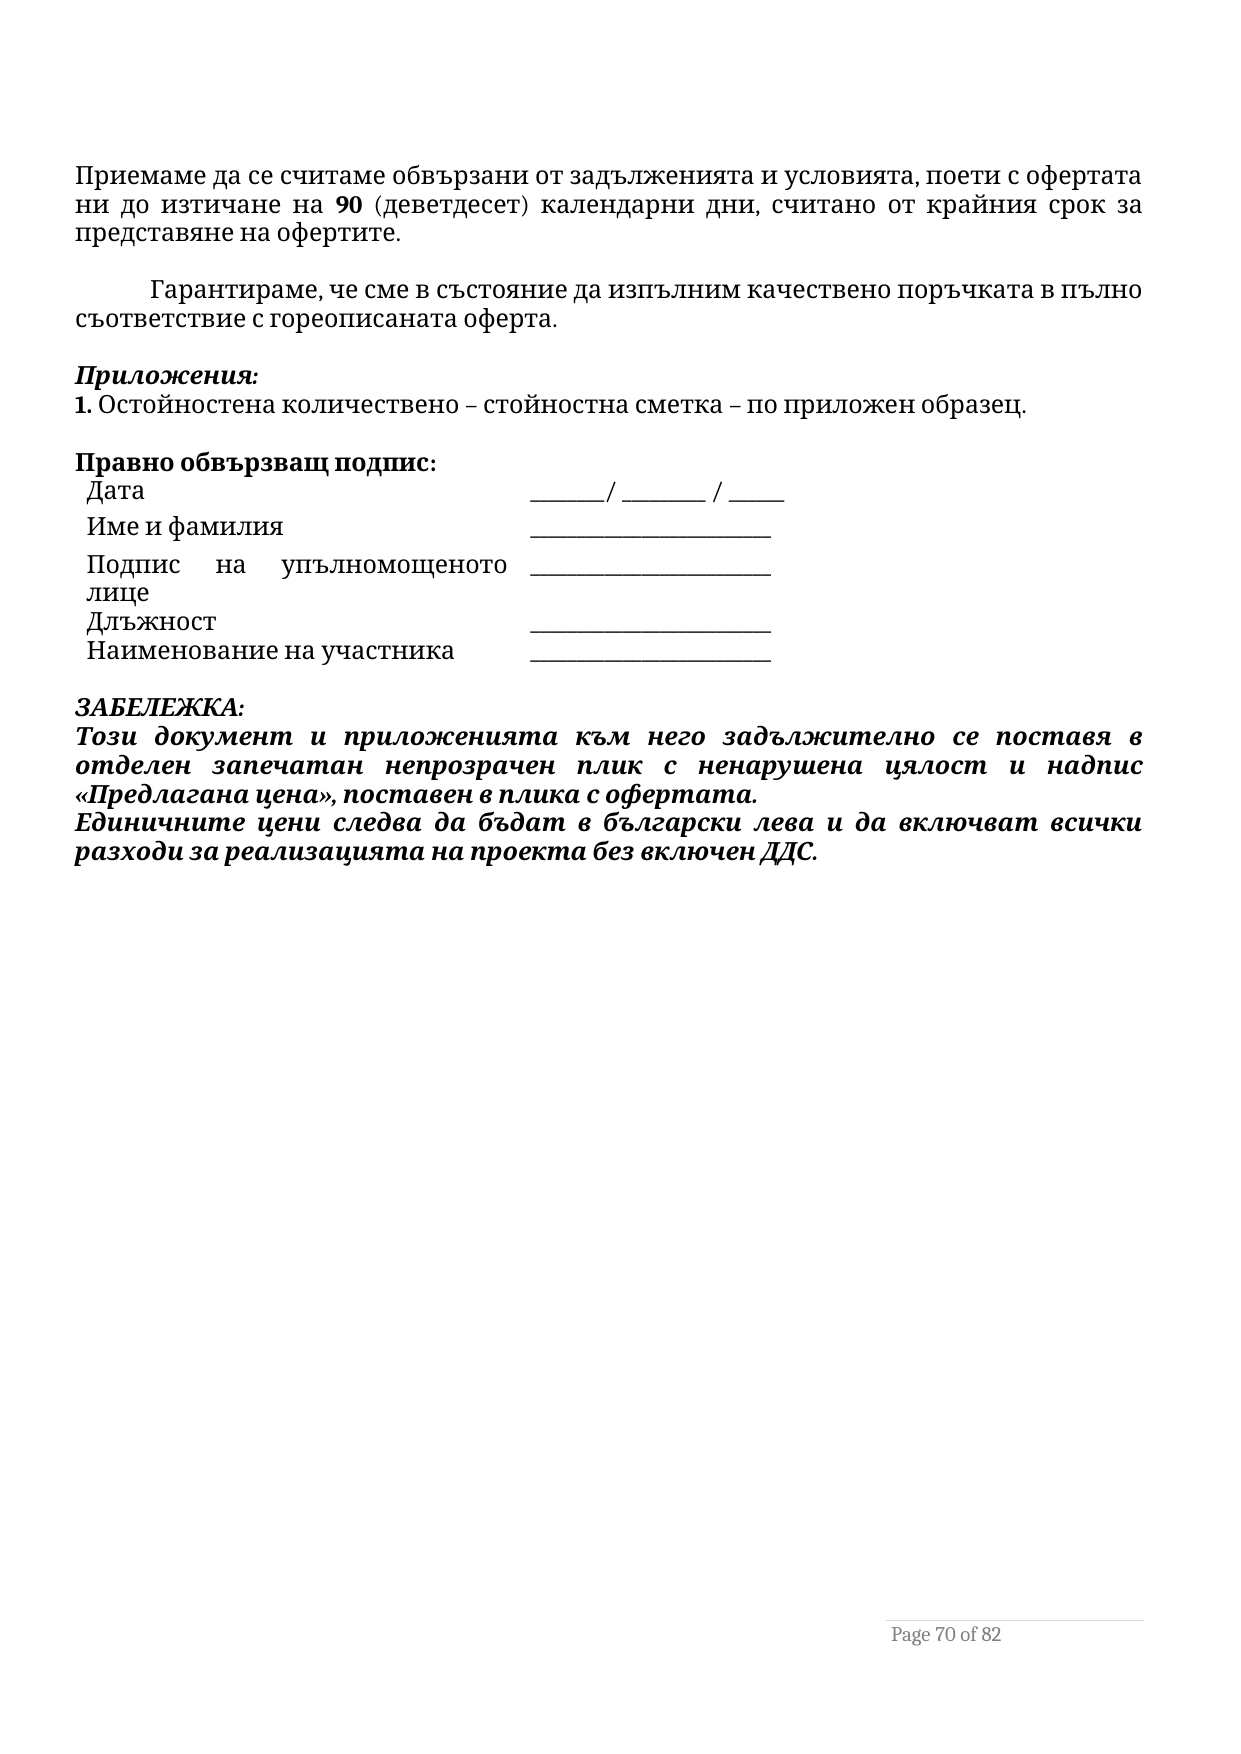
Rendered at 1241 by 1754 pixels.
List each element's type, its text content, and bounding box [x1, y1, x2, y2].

table_cell __________________________ [519, 608, 963, 637]
table_cell Подпис на упълномощеното лице [75, 551, 519, 608]
text ЗАБЕЛЕЖКА: [75, 694, 1144, 723]
table_cell Име и фамилия [75, 513, 519, 551]
text Гарантираме, че сме в състояние да изпълним качествено поръчката в пълно съответствие с гореописаната оферта. [75, 276, 1144, 333]
table_header Дата [75, 477, 519, 512]
table_header ________/ _________ / ______ [519, 477, 963, 512]
text 1. Остойностена количествено – стойностна сметка – по приложен образец. [75, 391, 1144, 420]
table_cell Длъжност [75, 608, 519, 637]
text Този документ и приложенията към него задължително се поставя в отделен запечатан непрозрачен плик с ненарушена цялост и надпис «Предлагана цена», поставен в плика с офертата. [75, 723, 1144, 809]
table_cell __________________________ [519, 637, 963, 666]
table_cell Наименование на участника [75, 637, 519, 666]
text Приемаме да се считаме обвързани от задълженията и условията, поети с офертата ни до изтичане на 90 (деветдесет) календарни дни, считано от крайния срок за представяне на офертите. [75, 162, 1144, 248]
table_cell __________________________ [519, 551, 963, 608]
text Правно обвързващ подпис: [75, 448, 1144, 477]
text Приложения: [75, 362, 1144, 391]
text Единичните цени следва да бъдат в български лева и да включват всички разходи за реализацията на проекта без включен ДДС. [75, 809, 1144, 867]
table_cell __________________________ [519, 513, 963, 551]
